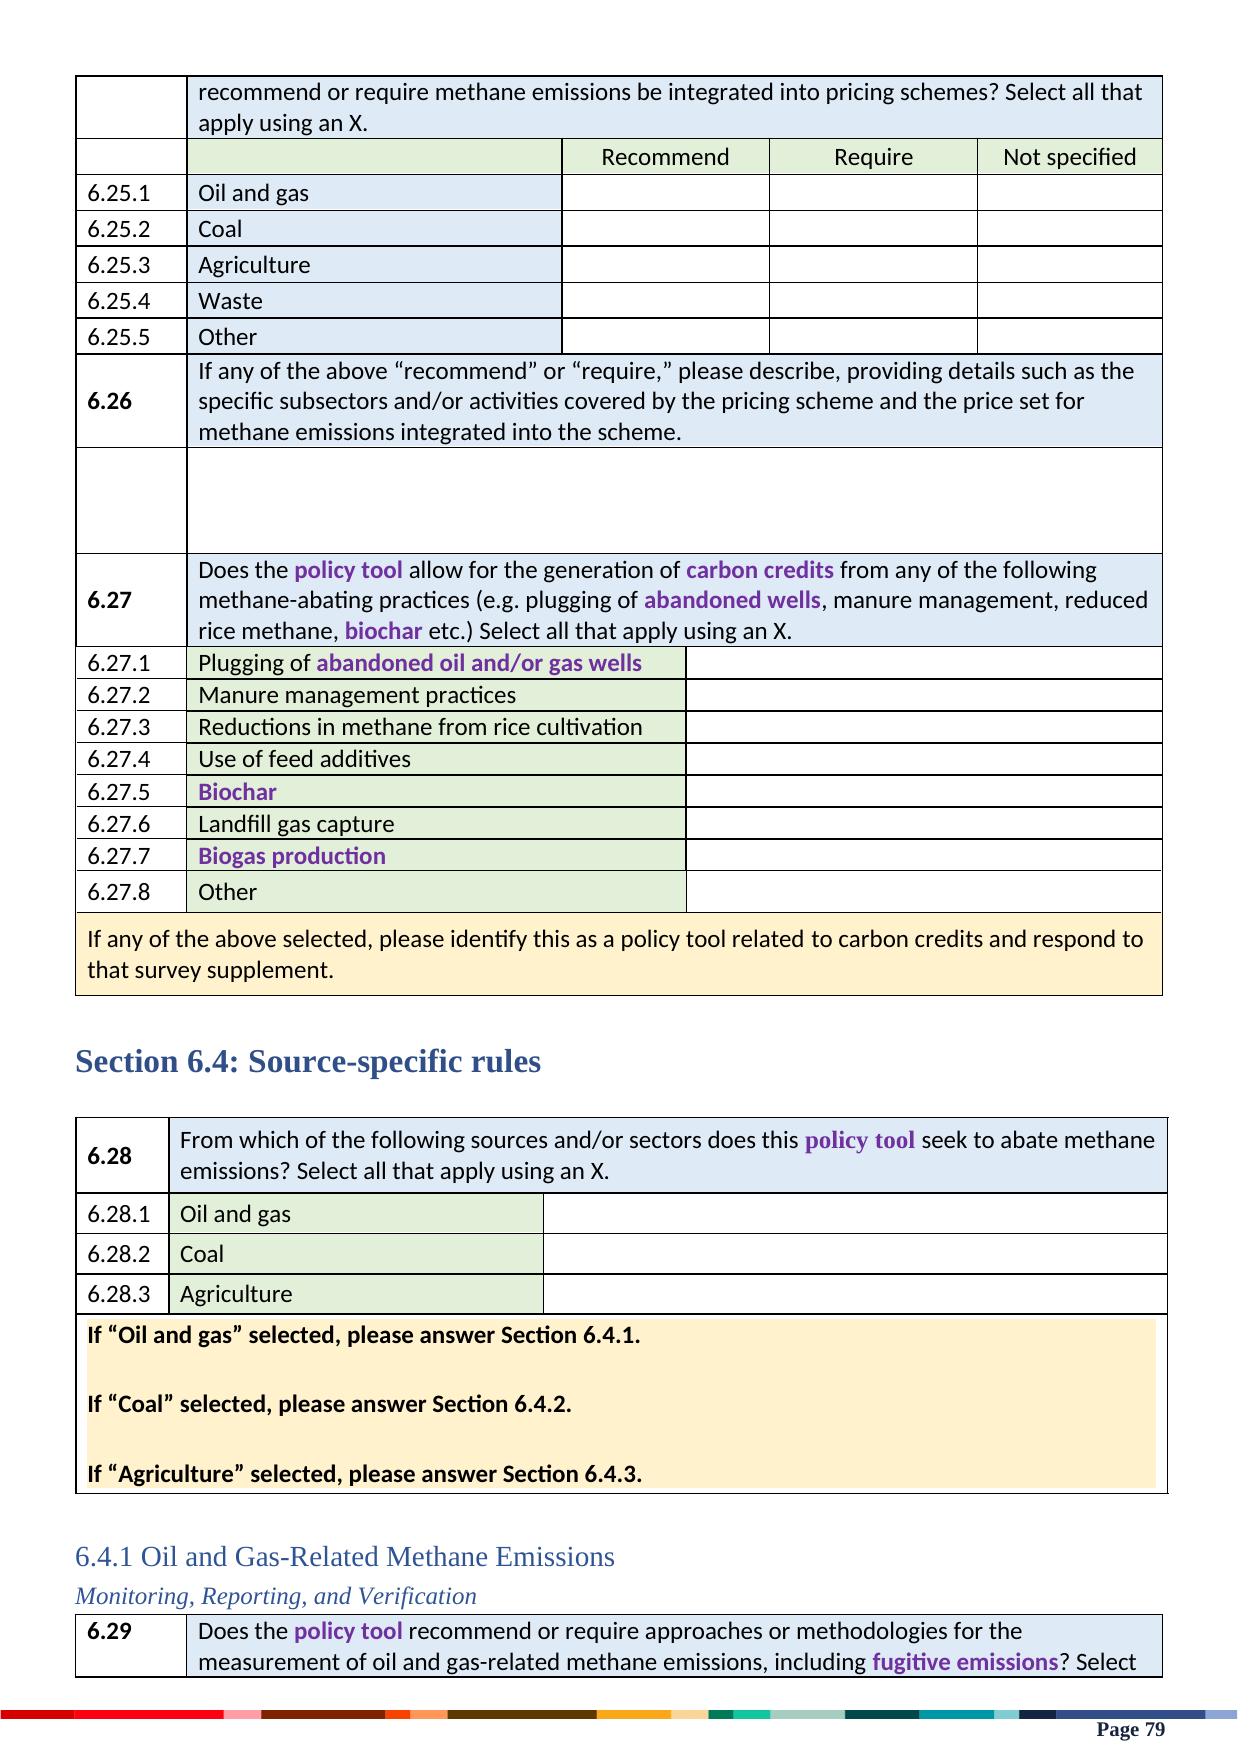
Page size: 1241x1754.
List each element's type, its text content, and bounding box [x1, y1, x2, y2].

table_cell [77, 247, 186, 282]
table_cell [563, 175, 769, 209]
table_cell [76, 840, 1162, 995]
picture [0, 1710, 1236, 1719]
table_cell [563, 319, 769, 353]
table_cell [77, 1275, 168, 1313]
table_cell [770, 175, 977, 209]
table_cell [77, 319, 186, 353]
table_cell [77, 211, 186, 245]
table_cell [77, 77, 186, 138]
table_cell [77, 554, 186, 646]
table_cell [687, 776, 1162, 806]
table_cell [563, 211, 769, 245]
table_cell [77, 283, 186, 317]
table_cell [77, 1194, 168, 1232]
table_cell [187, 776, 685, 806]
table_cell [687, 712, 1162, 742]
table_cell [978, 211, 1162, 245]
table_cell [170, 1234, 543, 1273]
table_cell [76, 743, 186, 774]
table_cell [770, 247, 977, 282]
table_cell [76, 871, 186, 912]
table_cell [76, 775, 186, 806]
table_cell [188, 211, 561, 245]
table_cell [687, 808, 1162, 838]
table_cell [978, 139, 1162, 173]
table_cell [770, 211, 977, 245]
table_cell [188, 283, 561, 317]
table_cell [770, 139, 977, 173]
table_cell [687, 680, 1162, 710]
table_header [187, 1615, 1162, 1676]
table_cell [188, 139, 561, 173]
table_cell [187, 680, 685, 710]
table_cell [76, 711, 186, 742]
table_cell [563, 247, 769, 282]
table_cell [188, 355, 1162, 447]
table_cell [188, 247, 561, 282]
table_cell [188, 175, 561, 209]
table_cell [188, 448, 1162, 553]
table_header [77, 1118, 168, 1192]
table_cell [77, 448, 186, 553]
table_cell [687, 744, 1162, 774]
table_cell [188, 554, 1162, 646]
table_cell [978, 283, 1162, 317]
subtitle Monitoring, Reporting, and Verification [75, 1581, 1165, 1610]
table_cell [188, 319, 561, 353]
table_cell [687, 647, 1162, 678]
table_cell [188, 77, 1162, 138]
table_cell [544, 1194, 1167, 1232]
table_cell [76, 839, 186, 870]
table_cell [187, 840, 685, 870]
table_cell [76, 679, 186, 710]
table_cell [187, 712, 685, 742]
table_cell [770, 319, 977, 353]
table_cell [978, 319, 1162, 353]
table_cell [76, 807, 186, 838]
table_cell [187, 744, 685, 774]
subtitle Section 6.4: Source-specific rules [75, 1041, 1165, 1080]
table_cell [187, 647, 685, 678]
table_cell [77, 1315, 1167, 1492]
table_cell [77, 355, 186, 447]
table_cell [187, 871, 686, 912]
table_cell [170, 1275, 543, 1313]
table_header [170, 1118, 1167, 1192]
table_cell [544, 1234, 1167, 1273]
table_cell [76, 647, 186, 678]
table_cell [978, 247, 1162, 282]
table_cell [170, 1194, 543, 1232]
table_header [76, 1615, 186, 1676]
subtitle 6.4.1 Oil and Gas-Related Methane Emissions [75, 1539, 1165, 1573]
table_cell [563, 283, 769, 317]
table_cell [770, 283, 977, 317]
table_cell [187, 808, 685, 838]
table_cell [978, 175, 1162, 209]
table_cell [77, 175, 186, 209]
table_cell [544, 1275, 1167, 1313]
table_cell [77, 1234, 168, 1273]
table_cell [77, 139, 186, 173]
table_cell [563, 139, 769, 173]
